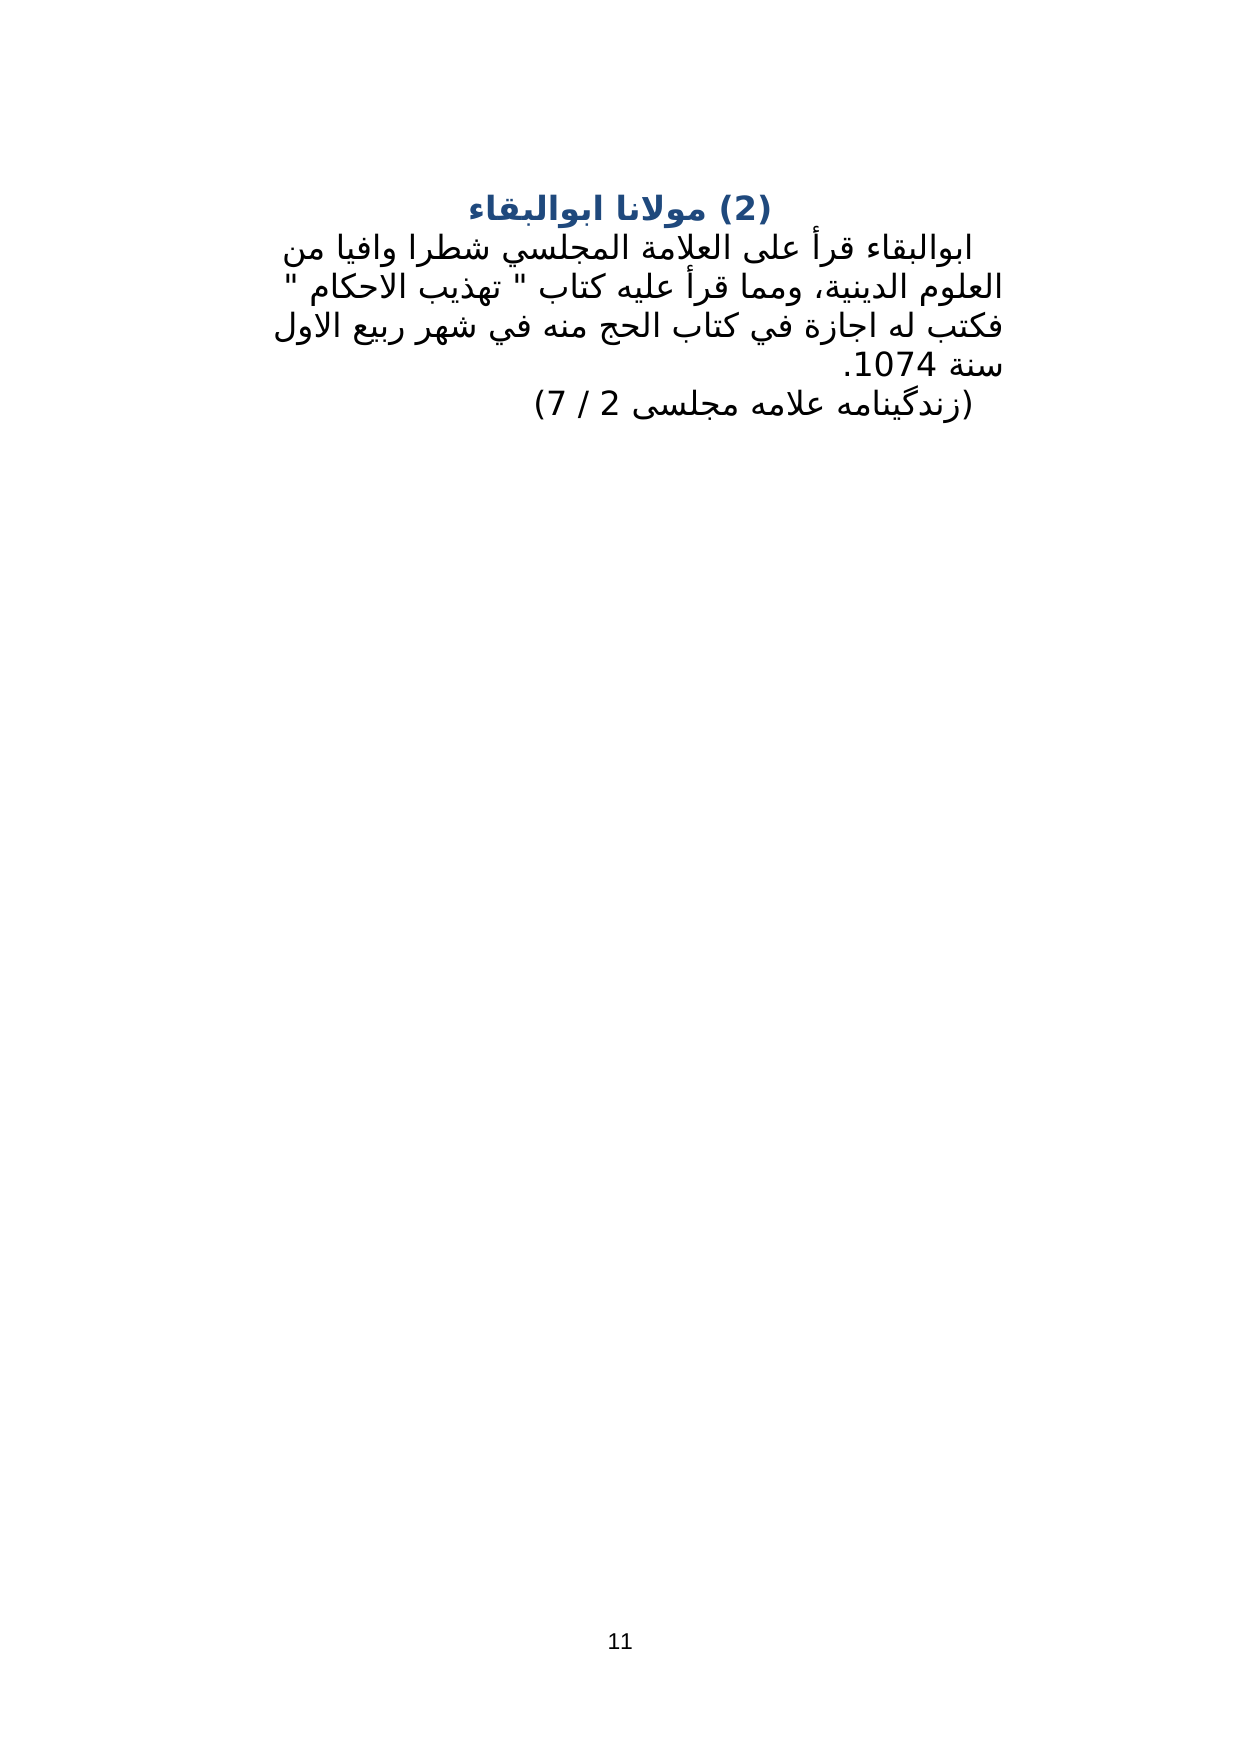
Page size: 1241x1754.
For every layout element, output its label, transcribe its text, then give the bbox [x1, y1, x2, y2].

subtitle (2) مولانا ابوالبقاء [236, 190, 1004, 228]
text ابوالبقاء قرأ على العلامة المجلسي شطرا وافيا من العلوم الدينية، ومما قرأ عليه كتاب " تهذيب الاحكام " فكتب له اجازة في كتاب الحج منه في شهر ربيع الاول سنة 1074. [236, 228, 1004, 384]
text (زندگينامه علامه مجلسى 2 / 7) [236, 384, 1004, 423]
